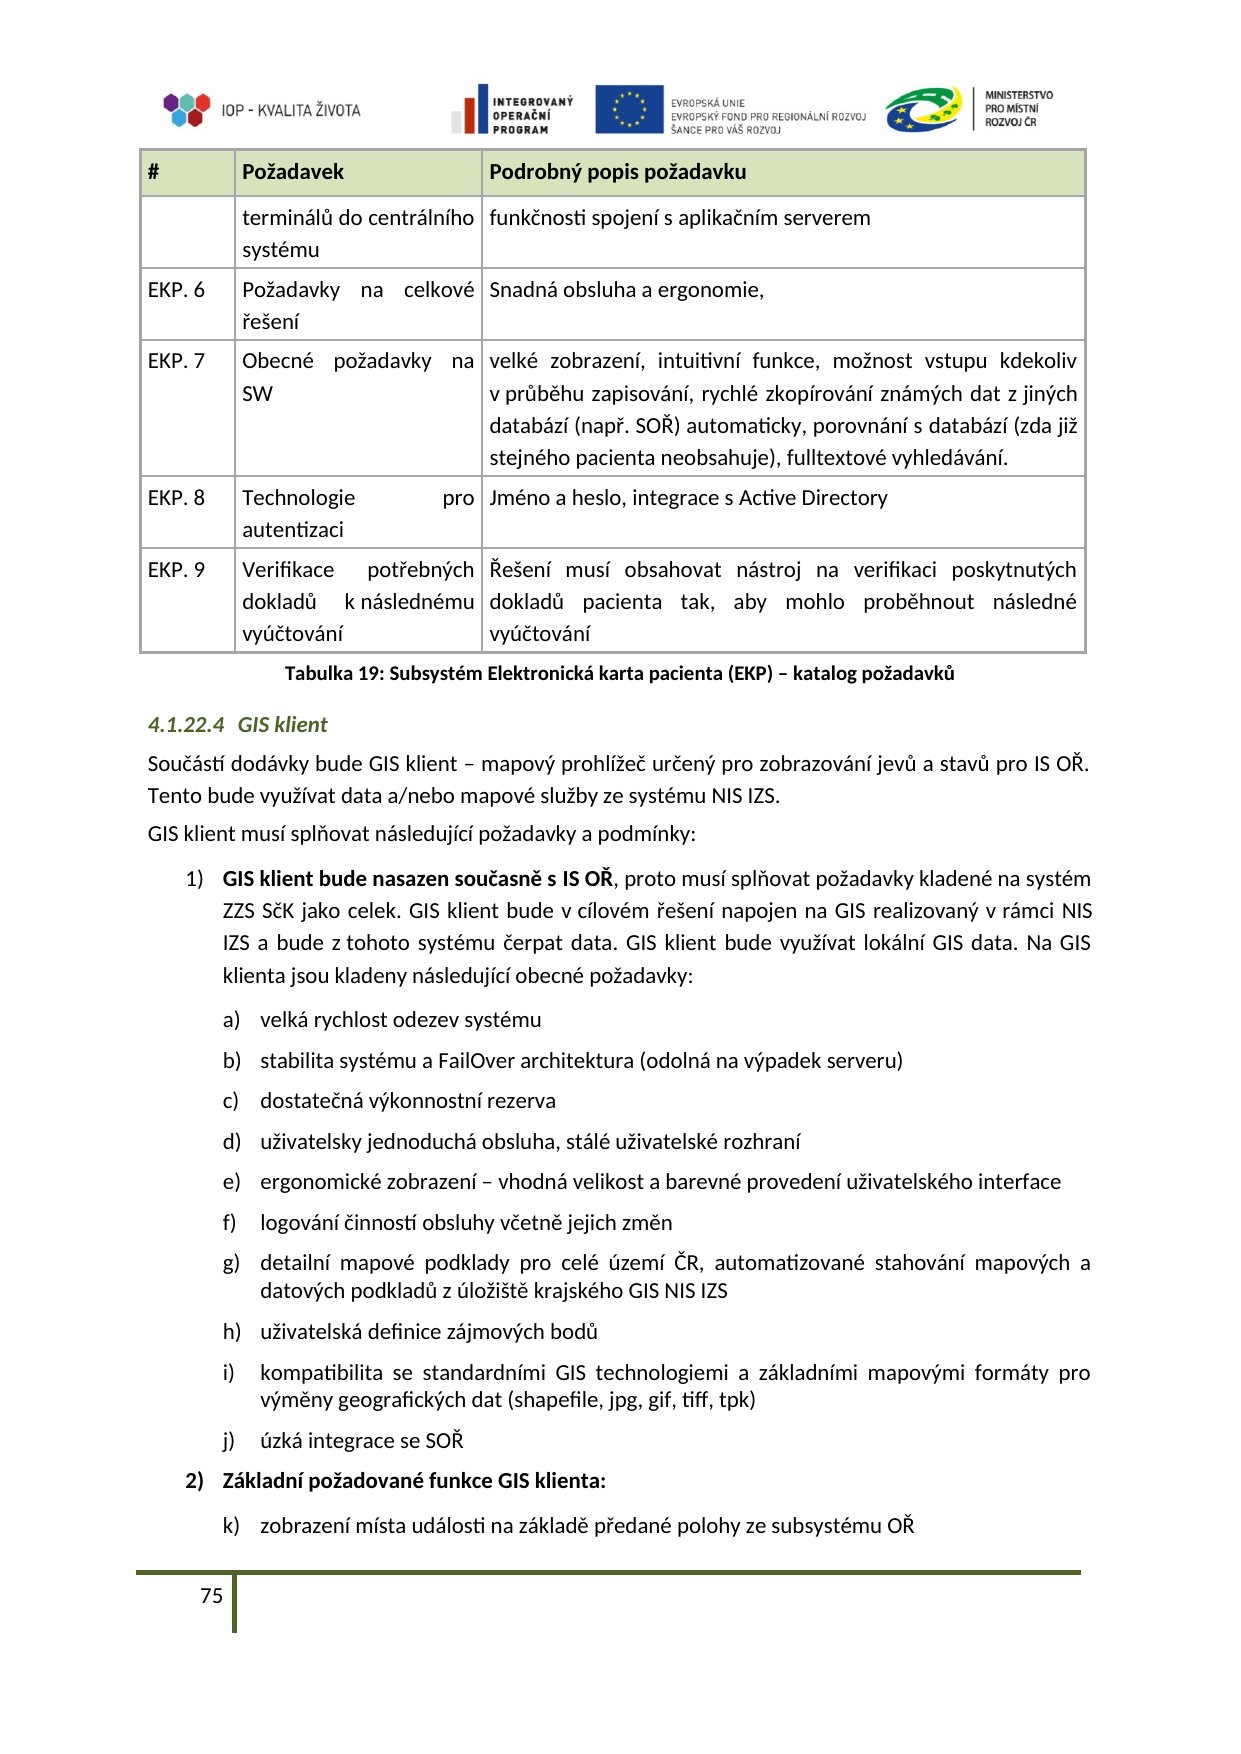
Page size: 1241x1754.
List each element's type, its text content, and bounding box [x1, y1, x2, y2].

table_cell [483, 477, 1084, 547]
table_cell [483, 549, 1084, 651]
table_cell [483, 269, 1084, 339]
list GIS klient bude nasazen současně s IS OŘ, proto musí splňovat požadavky kladené na systém ZZS SčK jako celek. GIS klient bude v cílovém řešení napojen na GIS realizovaný v rámci NIS IZS a bude z tohoto systému čerpat data. GIS klient bude využívat lokální GIS data. Na GIS klienta jsou kladeny následující obecné požadavky: [185, 864, 1093, 989]
text Tabulka 19: Subsystém Elektronická karta pacienta (EKP) – katalog požadavků [148, 660, 1093, 686]
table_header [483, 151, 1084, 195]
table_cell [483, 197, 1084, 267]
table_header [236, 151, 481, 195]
text Součástí dodávky bude GIS klient – mapový prohlížeč určený pro zobrazování jevů a stavů pro IS OŘ. Tento bude využívat data a/nebo mapové služby ze systému NIS IZS. [148, 749, 1093, 809]
list velká rychlost odezev systému [223, 1005, 1093, 1033]
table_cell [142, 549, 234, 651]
list detailní mapové podklady pro celé území ČR, automatizované stahování mapových a datových podkladů z úložiště krajského GIS NIS IZS [223, 1248, 1093, 1304]
list logování činností obsluhy včetně jejich změn [223, 1208, 1093, 1236]
list zobrazení místa události na základě předané polohy ze subsystému OŘ [223, 1511, 1093, 1539]
picture [147, 73, 1080, 144]
subtitle GIS klient [148, 710, 1093, 738]
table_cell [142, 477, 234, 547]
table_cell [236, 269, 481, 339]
list kompatibilita se standardními GIS technologiemi a základními mapovými formáty pro výměny geografických dat (shapefile, jpg, gif, tiff, tpk) [223, 1358, 1093, 1414]
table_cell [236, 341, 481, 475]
list úzká integrace se SOŘ [223, 1426, 1093, 1454]
list uživatelská definice zájmových bodů [223, 1317, 1093, 1345]
list Základní požadované funkce GIS klienta: [185, 1467, 1093, 1495]
list stabilita systému a FailOver architektura (odolná na výpadek serveru) [223, 1046, 1093, 1074]
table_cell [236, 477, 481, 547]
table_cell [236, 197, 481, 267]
text GIS klient musí splňovat následující požadavky a podmínky: [148, 819, 1093, 847]
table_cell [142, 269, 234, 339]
list uživatelsky jednoduchá obsluha, stálé uživatelské rozhraní [223, 1127, 1093, 1155]
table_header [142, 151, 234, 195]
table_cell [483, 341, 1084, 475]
list dostatečná výkonnostní rezerva [223, 1086, 1093, 1114]
list ergonomické zobrazení – vhodná velikost a barevné provedení uživatelského interface [223, 1167, 1093, 1196]
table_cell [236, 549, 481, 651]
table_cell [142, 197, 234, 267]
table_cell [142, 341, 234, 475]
